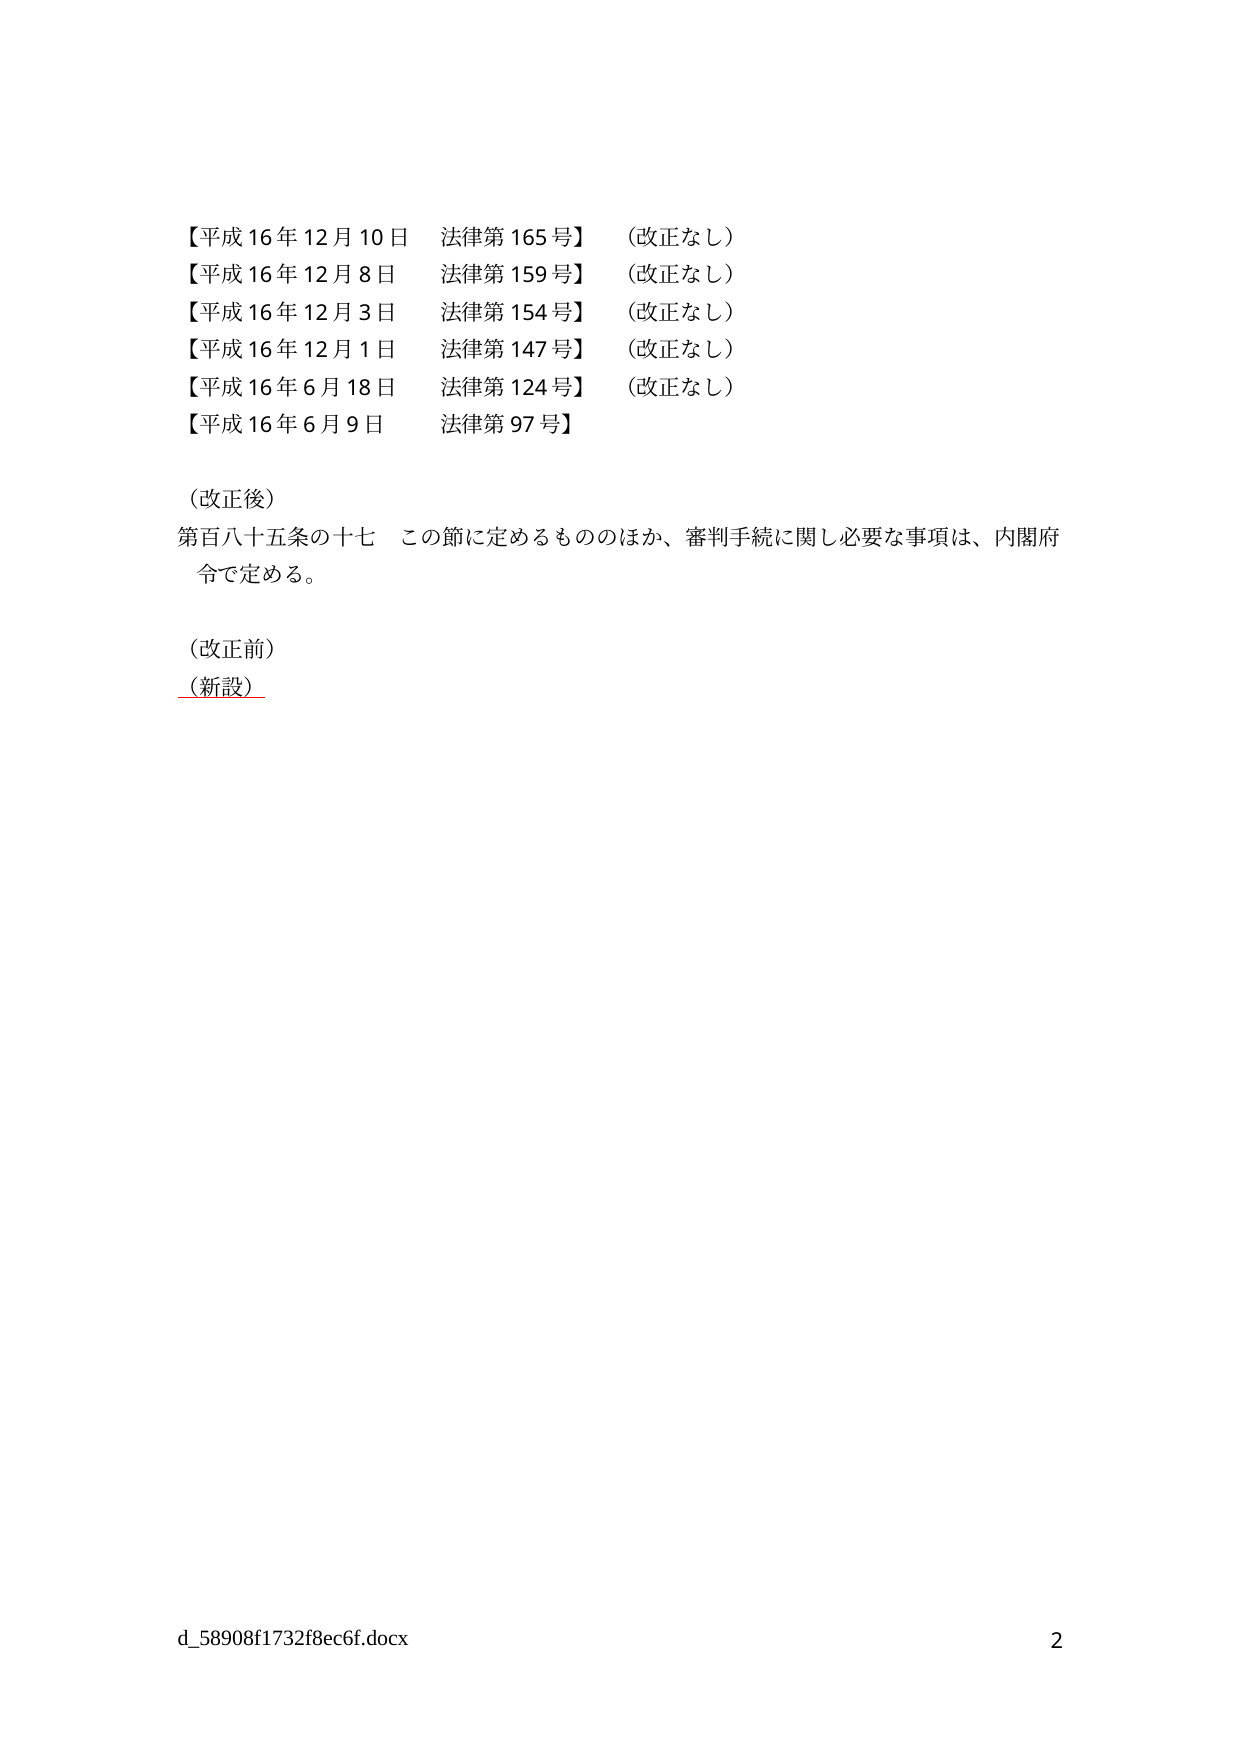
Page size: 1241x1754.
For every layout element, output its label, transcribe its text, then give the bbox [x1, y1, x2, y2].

text 【平成16年6月9日 法律第97号】 [177, 404, 1063, 442]
text 第百八十五条の十七 この節に定めるもののほか、審判手続に関し必要な事項は、内閣府令で定める。 [177, 517, 1063, 592]
text 【平成16年12月3日 法律第154号】 （改正なし） [177, 292, 1063, 329]
text 【平成16年12月10日 法律第165号】 （改正なし） [177, 217, 1063, 254]
text 【平成16年6月18日 法律第124号】 （改正なし） [177, 367, 1063, 404]
text （改正後） [177, 479, 1063, 517]
text （新設） [177, 667, 1063, 704]
text （改正前） [177, 629, 1063, 667]
text 【平成16年12月1日 法律第147号】 （改正なし） [177, 329, 1063, 367]
text 【平成16年12月8日 法律第159号】 （改正なし） [177, 254, 1063, 292]
